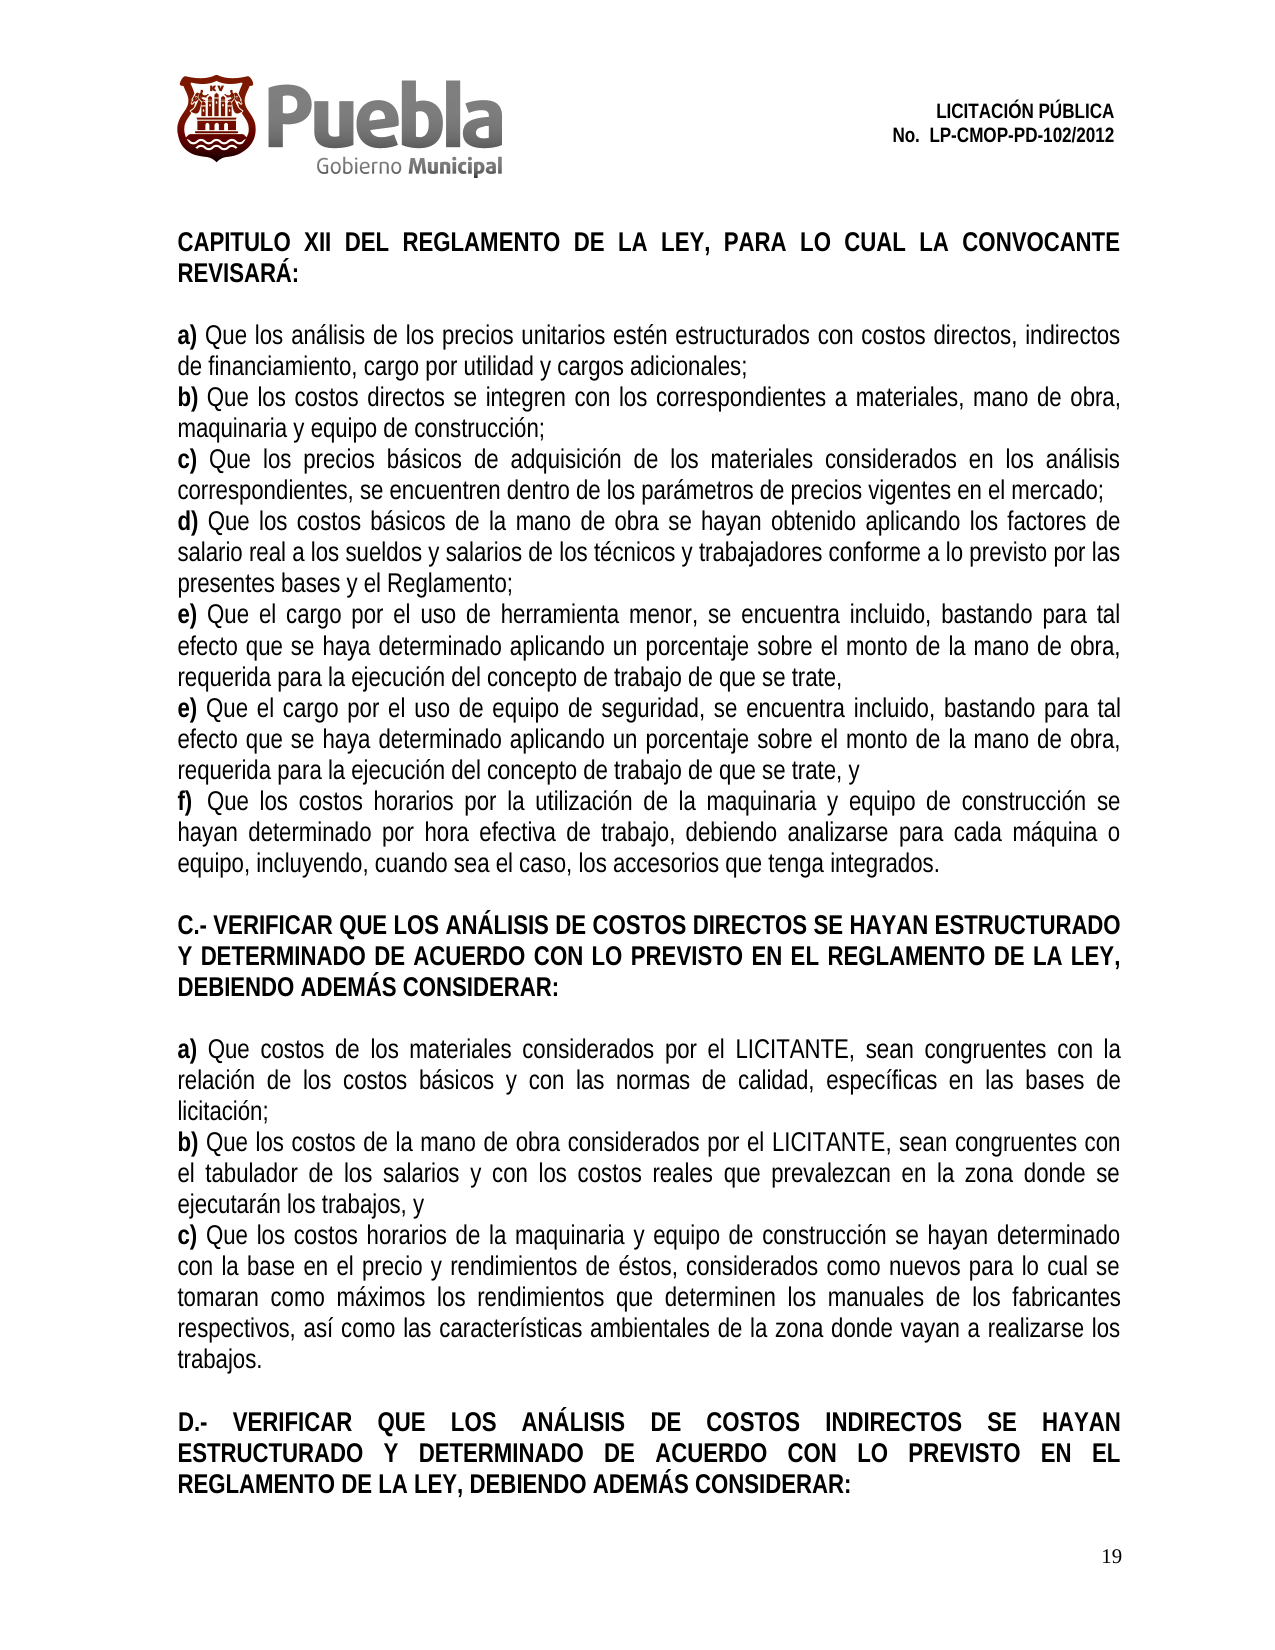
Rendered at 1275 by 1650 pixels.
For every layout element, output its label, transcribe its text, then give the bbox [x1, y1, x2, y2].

text C.- VERIFICAR QUE LOS ANÁLISIS DE COSTOS DIRECTOS SE HAYAN ESTRUCTURADO Y DETERMINADO DE ACUERDO CON LO PREVISTO EN EL REGLAMENTO DE LA LEY, DEBIENDO ADEMÁS CONSIDERAR: [177, 909, 1122, 1002]
text D.- VERIFICAR QUE LOS ANÁLISIS DE COSTOS INDIRECTOS SE HAYAN ESTRUCTURADO Y DETERMINADO DE ACUERDO CON LO PREVISTO EN EL REGLAMENTO DE LA LEY, DEBIENDO ADEMÁS CONSIDERAR: [177, 1406, 1122, 1499]
text e) Que el cargo por el uso de herramienta menor, se encuentra incluido, bastando para tal efecto que se haya determinado aplicando un porcentaje sobre el monto de la mano de obra, requerida para la ejecución del concepto de trabajo de que se trate, [177, 599, 1122, 692]
text b) Que los costos de la mano de obra considerados por el LICITANTE, sean congruentes con el tabulador de los salarios y con los costos reales que prevalezcan en la zona donde se ejecutarán los trabajos, y [177, 1126, 1122, 1219]
list Que los costos horarios por la utilización de la maquinaria y equipo de construcción se hayan determinado por hora efectiva de trabajo, debiendo analizarse para cada máquina o equipo, incluyendo, cuando sea el caso, los accesorios que tenga integrados. [177, 785, 1122, 878]
text d) Que los costos básicos de la mano de obra se hayan obtenido aplicando los factores de salario real a los sueldos y salarios de los técnicos y trabajadores conforme a lo previsto por las presentes bases y el Reglamento; [177, 506, 1122, 599]
text a) Que los análisis de los precios unitarios estén estructurados con costos directos, indirectos de financiamiento, cargo por utilidad y cargos adicionales; [177, 319, 1122, 381]
picture [177, 75, 502, 178]
text b) Que los costos directos se integren con los correspondientes a materiales, mano de obra, maquinaria y equipo de construcción; [177, 381, 1122, 443]
text c) Que los precios básicos de adquisición de los materiales considerados en los análisis correspondientes, se encuentren dentro de los parámetros de precios vigentes en el mercado; [177, 443, 1122, 506]
text a) Que costos de los materiales considerados por el LICITANTE, sean congruentes con la relación de los costos básicos y con las normas de calidad, específicas en las bases de licitación; [177, 1033, 1122, 1126]
text e) Que el cargo por el uso de equipo de seguridad, se encuentra incluido, bastando para tal efecto que se haya determinado aplicando un porcentaje sobre el monto de la mano de obra, requerida para la ejecución del concepto de trabajo de que se trate, y [177, 692, 1122, 785]
text c) Que los costos horarios de la maquinaria y equipo de construcción se hayan determinado con la base en el precio y rendimientos de éstos, considerados como nuevos para lo cual se tomaran como máximos los rendimientos que determinen los manuales de los fabricantes respectivos, así como las características ambientales de la zona donde vayan a realizarse los trabajos. [177, 1219, 1122, 1375]
